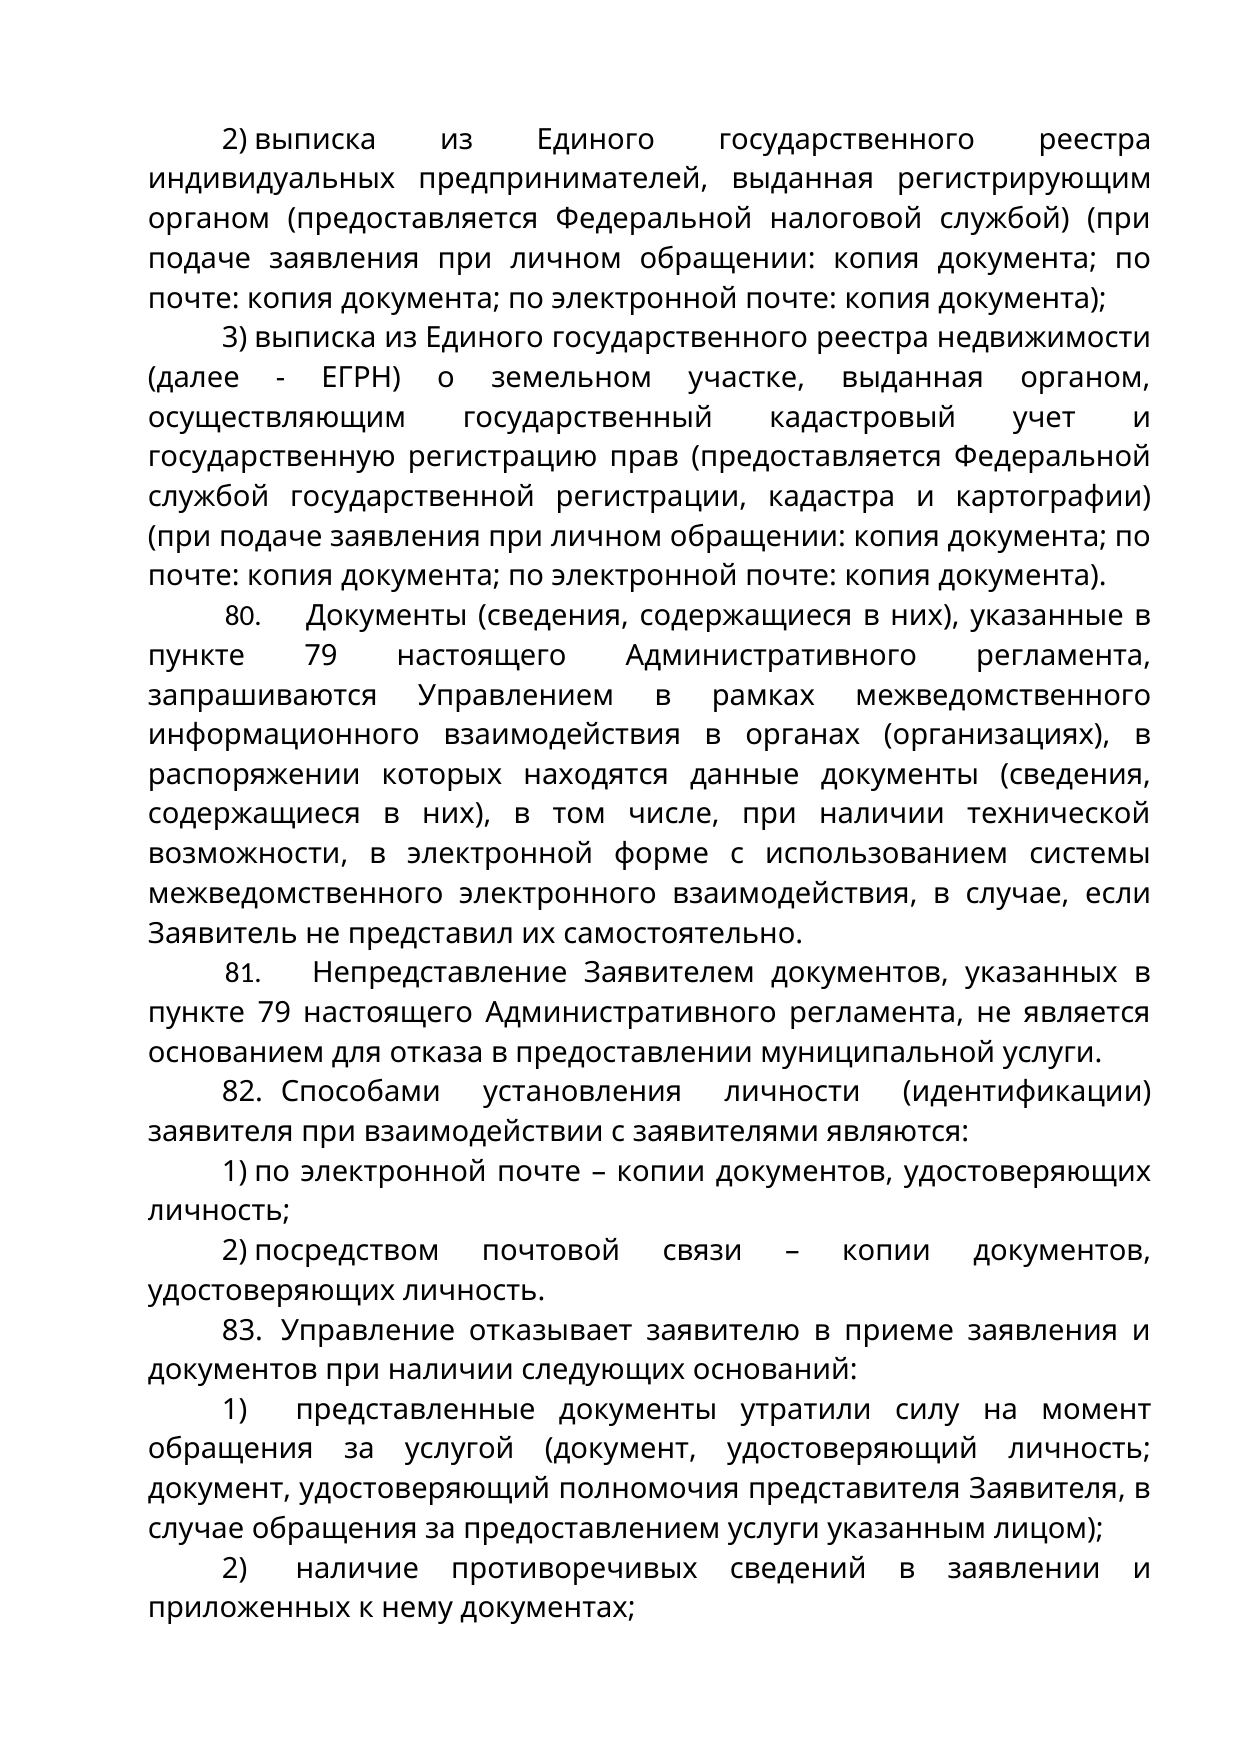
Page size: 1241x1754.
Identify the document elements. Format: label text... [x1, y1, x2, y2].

list Непредставление Заявителем документов, указанных в пункте 79 настоящего Административного регламента, не является основанием для отказа в предоставлении муниципальной услуги. [148, 952, 1152, 1071]
list посредством почтовой связи – копии документов, удостоверяющих личность. [148, 1229, 1152, 1309]
list представленные документы утратили силу на момент обращения за услугой (документ, удостоверяющий личность; документ, удостоверяющий полномочия представителя Заявителя, в случае обращения за предоставлением услуги указанным лицом); [148, 1388, 1152, 1547]
list наличие противоречивых сведений в заявлении и приложенных к нему документах; [148, 1547, 1152, 1626]
list по электронной почте – копии документов, удостоверяющих личность; [148, 1150, 1152, 1229]
list выписка из Единого государственного реестра индивидуальных предпринимателей, выданная регистрирующим органом (предоставляется Федеральной налоговой службой) (при подаче заявления при личном обращении: копия документа; по почте: копия документа; по электронной почте: копия документа); [148, 118, 1152, 317]
list выписка из Единого государственного реестра недвижимости (далее - ЕГРН) о земельном участке, выданная органом, осуществляющим государственный кадастровый учет и государственную регистрацию прав (предоставляется Федеральной службой государственной регистрации, кадастра и картографии) (при подаче заявления при личном обращении: копия документа; по почте: копия документа; по электронной почте: копия документа). [148, 317, 1152, 594]
list Способами установления личности (идентификации) заявителя при взаимодействии с заявителями являются: [148, 1071, 1152, 1150]
list Управление отказывает заявителю в приеме заявления и документов при наличии следующих оснований: [148, 1309, 1152, 1388]
list Документы (сведения, содержащиеся в них), указанные в пункте 79 настоящего Административного регламента, запрашиваются Управлением в рамках межведомственного информационного взаимодействия в органах (организациях), в распоряжении которых находятся данные документы (сведения, содержащиеся в них), в том числе, при наличии технической возможности, в электронной форме с использованием системы межведомственного электронного взаимодействия, в случае, если Заявитель не представил их самостоятельно. [148, 594, 1152, 952]
